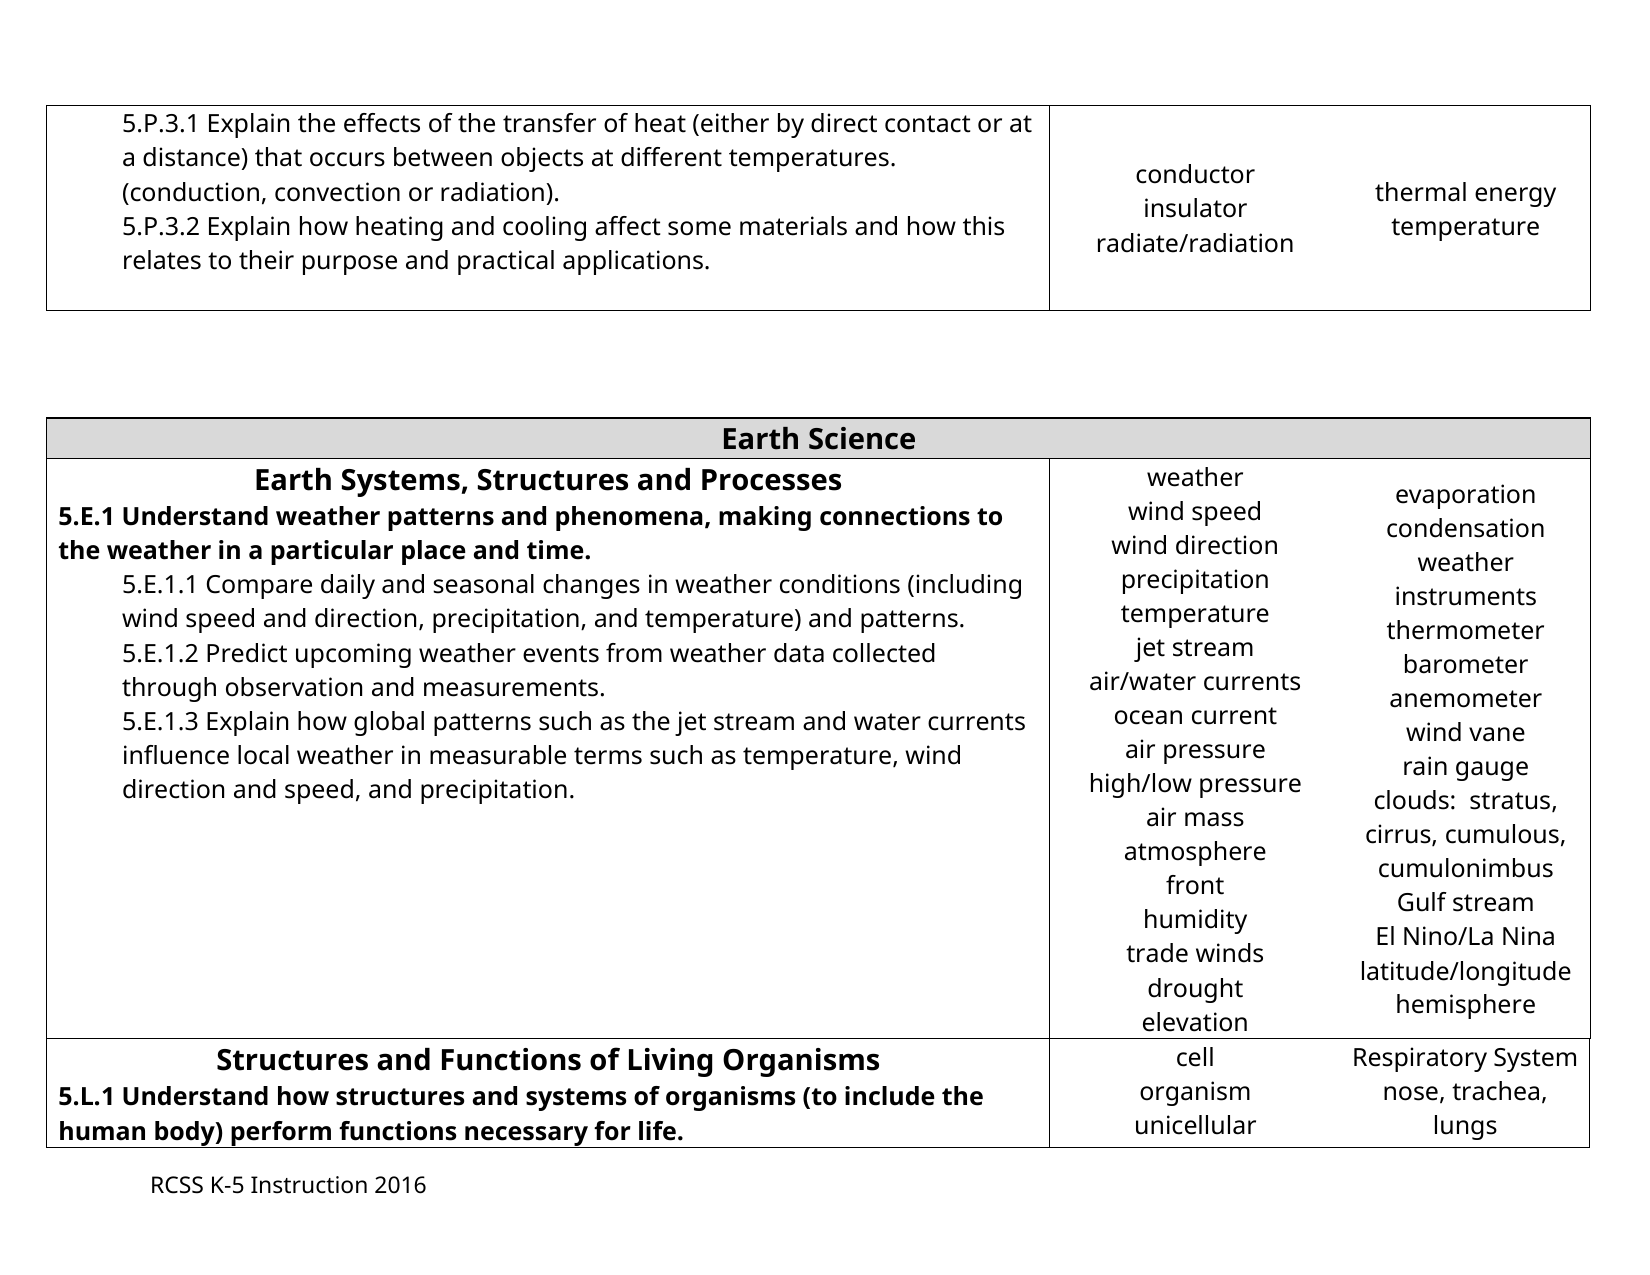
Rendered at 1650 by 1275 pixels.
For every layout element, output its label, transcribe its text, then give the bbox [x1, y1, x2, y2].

table_cell Earth Systems, Structures and Processes 5.E.1 Understand weather patterns and phenomena, making connections to the weather in a particular place and time. 5.E.1.1 Compare daily and seasonal changes in weather conditions (including wind speed and direction, precipitation, and temperature) and patterns. 5.E.1.2 Predict upcoming weather events from weather data collected through observation and measurements. 5.E.1.3 Explain how global patterns such as the jet stream and water currents influence local weather in measurable terms such as temperature, wind direction and speed, and precipitation. [47, 459, 1049, 1038]
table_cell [47, 106, 1049, 310]
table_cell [47, 1039, 1049, 1147]
table_header Earth Science [47, 419, 1590, 458]
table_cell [1341, 1039, 1589, 1147]
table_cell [1050, 106, 1341, 310]
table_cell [1341, 106, 1590, 310]
table_cell weather wind speed wind direction precipitation temperature jet stream air/water currents ocean current air pressure high/low pressure air mass atmosphere front humidity trade winds drought elevation [1050, 459, 1341, 1038]
table_cell evaporation condensation weather instruments thermometer barometer anemometer wind vane rain gauge clouds: stratus, cirrus, cumulous, cumulonimbus Gulf stream El Nino/La Nina latitude/longitude hemisphere [1341, 459, 1590, 1038]
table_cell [1050, 1039, 1341, 1147]
